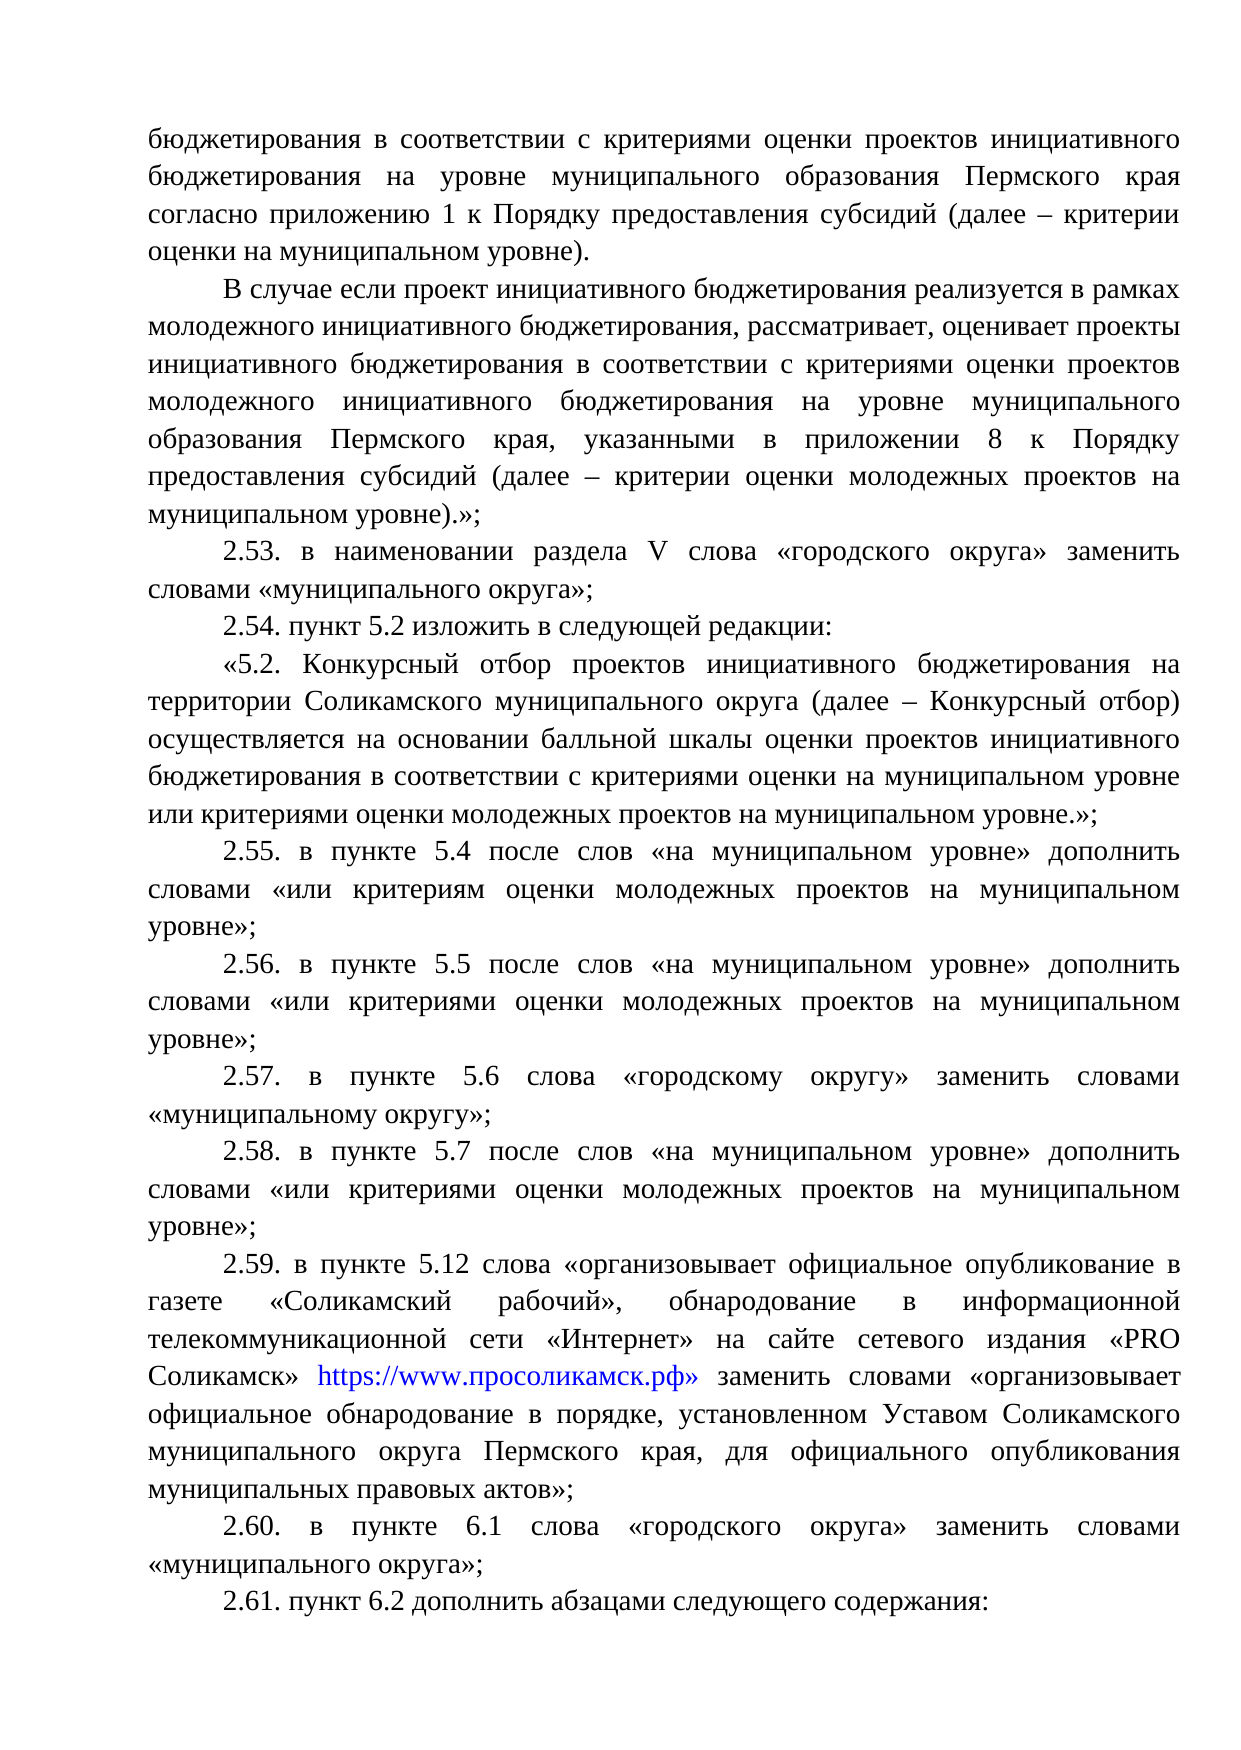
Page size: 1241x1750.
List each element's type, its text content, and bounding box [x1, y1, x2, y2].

text 2.61. пункт 6.2 дополнить абзацами следующего содержания: [148, 1581, 1181, 1618]
text «5.2. Конкурсный отбор проектов инициативного бюджетирования на территории Соликамского муниципального округа (далее – Конкурсный отбор) осуществляется на основании балльной шкалы оценки проектов инициативного бюджетирования в соответствии с критериями оценки на муниципальном уровне или критериями оценки молодежных проектов на муниципальном уровне.»; [148, 643, 1181, 831]
text 2.57. в пункте 5.6 слова «городскому округу» заменить словами «муниципальному округу»; [148, 1056, 1181, 1131]
text 2.59. в пункте 5.12 слова «организовывает официальное опубликование в газете «Соликамский рабочий», обнародование в информационной телекоммуникационной сети «Интернет» на сайте сетевого издания «PRO Соликамск» https://www.просоликамск.рф» заменить словами «организовывает официальное обнародование в порядке, установленном Уставом Соликамского муниципального округа Пермского края, для официального опубликования муниципальных правовых актов»; [148, 1243, 1181, 1506]
text 2.58. в пункте 5.7 после слов «на муниципальном уровне» дополнить словами «или критериями оценки молодежных проектов на муниципальном уровне»; [148, 1131, 1181, 1243]
text 2.56. в пункте 5.5 после слов «на муниципальном уровне» дополнить словами «или критериями оценки молодежных проектов на муниципальном уровне»; [148, 943, 1181, 1056]
text 2.55. в пункте 5.4 после слов «на муниципальном уровне» дополнить словами «или критериям оценки молодежных проектов на муниципальном уровне»; [148, 831, 1181, 943]
text В случае если проект инициативного бюджетирования реализуется в рамках молодежного инициативного бюджетирования, рассматривает, оценивает проекты инициативного бюджетирования в соответствии с критериями оценки проектов молодежного инициативного бюджетирования на уровне муниципального образования Пермского края, указанными в приложении 8 к Порядку предоставления субсидий (далее – критерии оценки молодежных проектов на муниципальном уровне).»; [148, 268, 1181, 531]
text 2.53. в наименовании раздела V слова «городского округа» заменить словами «муниципального округа»; [148, 531, 1181, 606]
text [148, 118, 1181, 268]
text 2.60. в пункте 6.1 слова «городского округа» заменить словами «муниципального округа»; [148, 1506, 1181, 1581]
text 2.54. пункт 5.2 изложить в следующей редакции: [148, 606, 1181, 643]
